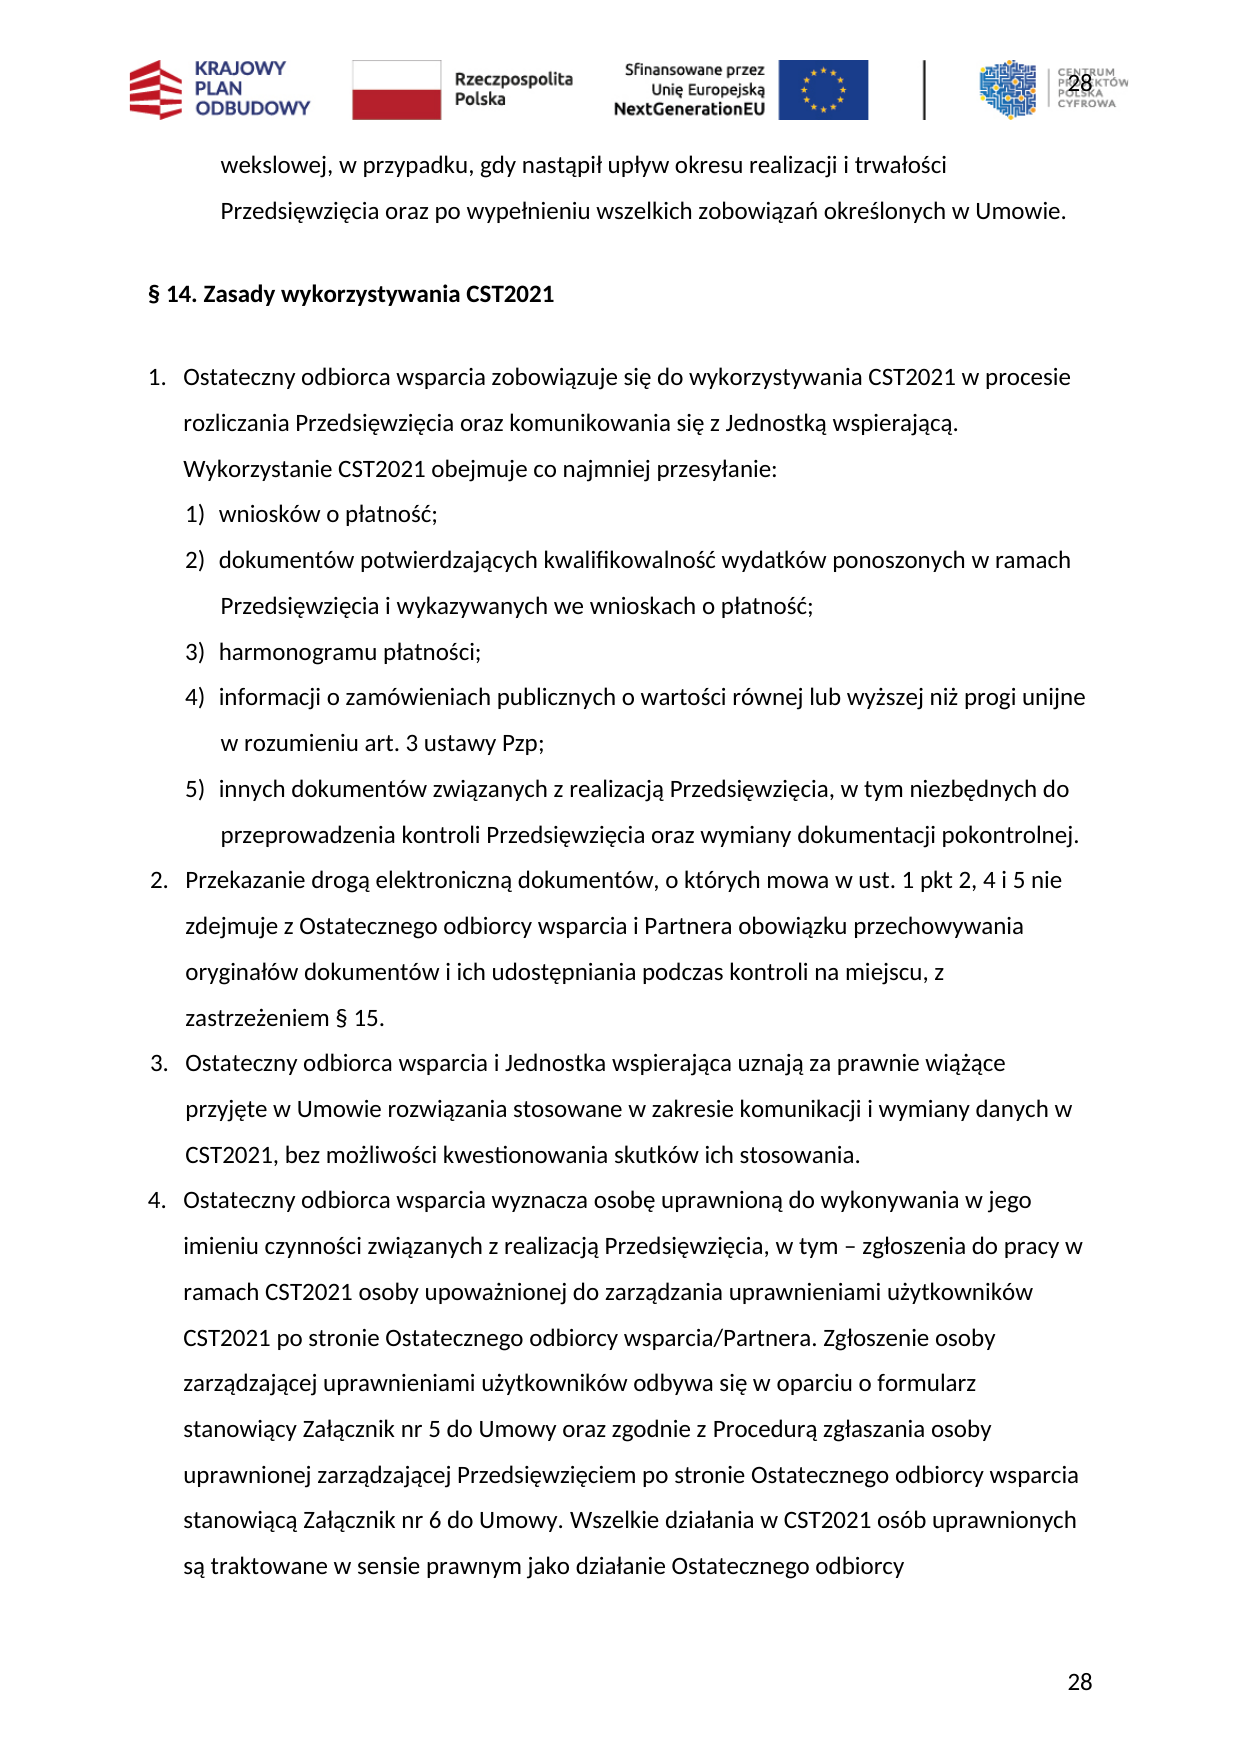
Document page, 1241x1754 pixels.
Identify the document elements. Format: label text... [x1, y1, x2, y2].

list harmonogramu płatności; [185, 636, 1092, 666]
list wniosków o płatność; [185, 499, 1092, 529]
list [148, 1184, 1092, 1581]
picture [129, 60, 1129, 120]
list informacji o zamówieniach publicznych o wartości równej lub wyższej niż progi unijne w rozumieniu art. 3 ustawy Pzp; [185, 682, 1092, 758]
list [185, 149, 1092, 226]
subtitle § 14. Zasady wykorzystywania CST2021 [148, 278, 1092, 309]
list innych dokumentów związanych z realizacją Przedsięwzięcia, w tym niezbędnych do przeprowadzenia kontroli Przedsięwzięcia oraz wymiany dokumentacji pokontrolnej. [185, 773, 1092, 849]
list Ostateczny odbiorca wsparcia i Jednostka wspierająca uznają za prawnie wiążące przyjęte w Umowie rozwiązania stosowane w zakresie komunikacji i wymiany danych w CST2021, bez możliwości kwestionowania skutków ich stosowania. [150, 1047, 1092, 1169]
list Ostateczny odbiorca wsparcia zobowiązuje się do wykorzystywania CST2021 w procesie rozliczania Przedsięwzięcia oraz komunikowania się z Jednostką wspierającą. Wykorzystanie CST2021 obejmuje co najmniej przesyłanie: [148, 361, 1092, 483]
list Przekazanie drogą elektroniczną dokumentów, o których mowa w ust. 1 pkt 2, 4 i 5 nie zdejmuje z Ostatecznego odbiorcy wsparcia i Partnera obowiązku przechowywania oryginałów dokumentów i ich udostępniania podczas kontroli na miejscu, z zastrzeżeniem § 15. [150, 864, 1092, 1032]
list dokumentów potwierdzających kwalifikowalność wydatków ponoszonych w ramach Przedsięwzięcia i wykazywanych we wnioskach o płatność; [185, 544, 1092, 621]
